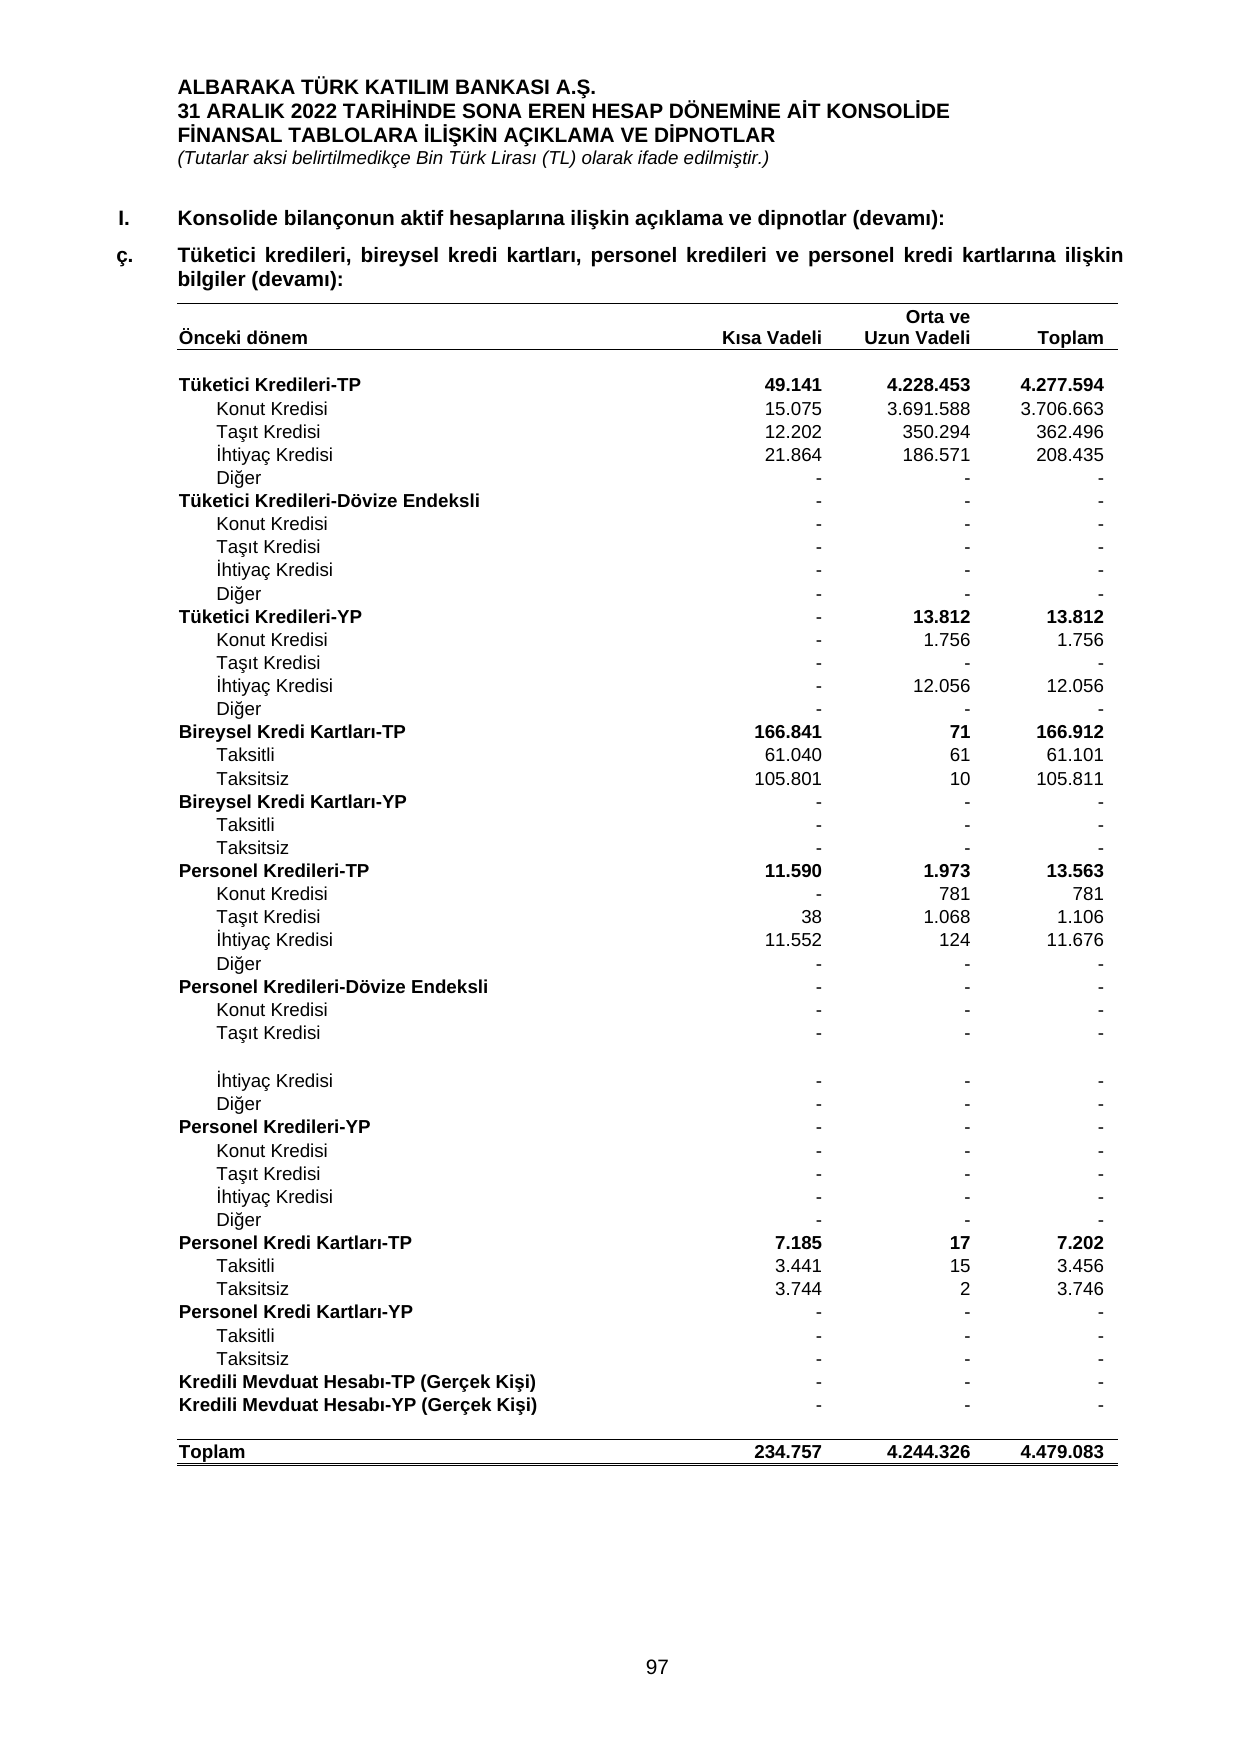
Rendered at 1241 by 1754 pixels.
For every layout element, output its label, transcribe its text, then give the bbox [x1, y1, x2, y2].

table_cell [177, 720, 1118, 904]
text ç. Tüketici kredileri, bireysel kredi kartları, personel kredileri ve personel kredi kartlarına ilişkin bilgiler (devamı): [116, 242, 1125, 290]
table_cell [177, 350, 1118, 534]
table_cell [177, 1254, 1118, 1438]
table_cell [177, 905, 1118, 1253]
text I. Konsolide bilançonun aktif hesaplarına ilişkin açıklama ve dipnotlar (devamı): [118, 206, 1137, 230]
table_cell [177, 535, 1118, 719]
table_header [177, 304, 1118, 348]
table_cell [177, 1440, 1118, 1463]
